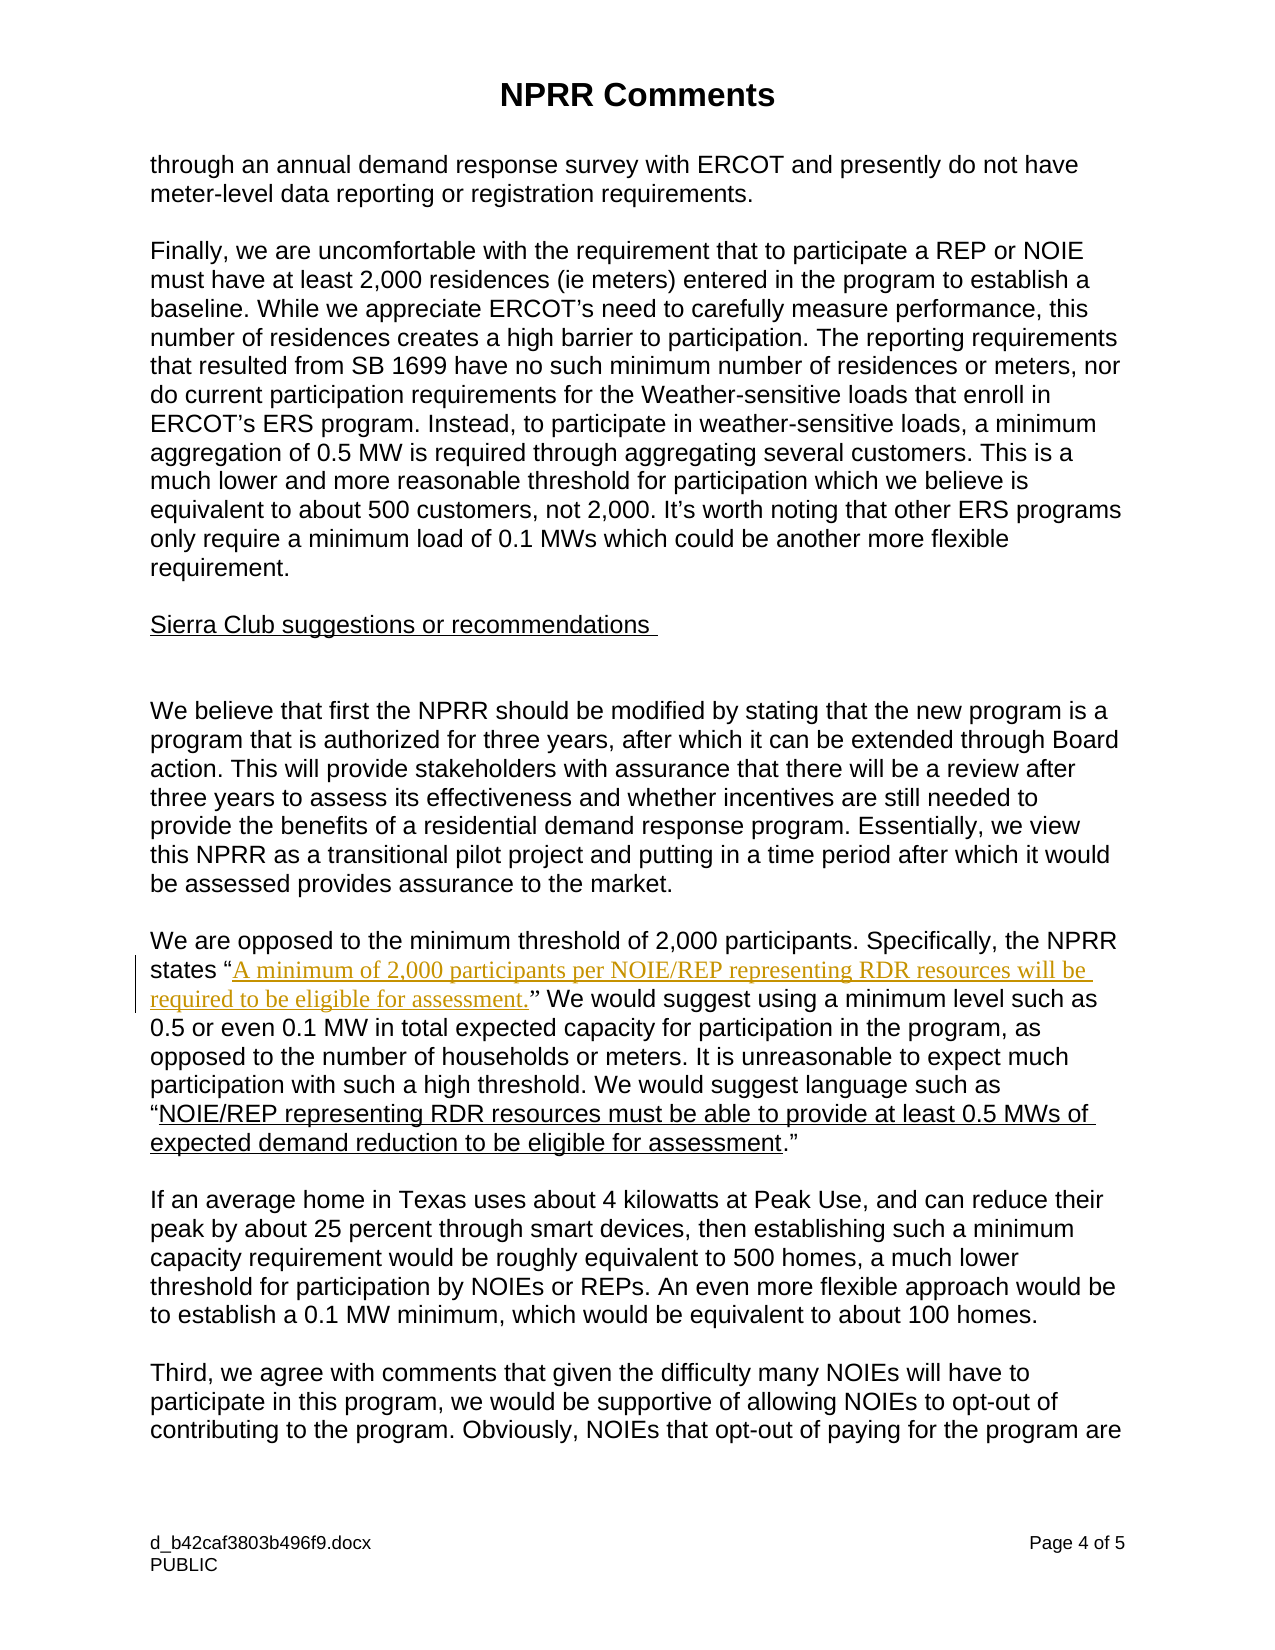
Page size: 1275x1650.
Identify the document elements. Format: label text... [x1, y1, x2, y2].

text We believe that first the NPRR should be modified by stating that the new program is a program that is authorized for three years, after which it can be extended through Board action. This will provide stakeholders with assurance that there will be a review after three years to assess its effectiveness and whether incentives are still needed to provide the benefits of a residential demand response program. Essentially, we view this NPRR as a transitional pilot project and putting in a time period after which it would be assessed provides assurance to the market. [150, 696, 1125, 897]
text Finally, we are uncomfortable with the requirement that to participate a REP or NOIE must have at least 2,000 residences (ie meters) entered in the program to establish a baseline. While we appreciate ERCOT’s need to carefully measure performance, this number of residences creates a high barrier to participation. The reporting requirements that resulted from SB 1699 have no such minimum number of residences or meters, nor do current participation requirements for the Weather-sensitive loads that enroll in ERCOT’s ERS program. Instead, to participate in weather-sensitive loads, a minimum aggregation of 0.5 MW is required through aggregating several customers. This is a much lower and more reasonable threshold for participation which we believe is equivalent to about 500 customers, not 2,000. It’s worth noting that other ERS programs only require a minimum load of 0.1 MWs which could be another more flexible requirement. [150, 236, 1125, 581]
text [150, 1358, 1125, 1444]
text Sierra Club suggestions or recommendations [150, 610, 1125, 639]
text If an average home in Texas uses about 4 kilowatts at Peak Use, and can reduce their peak by about 25 percent through smart devices, then establishing such a minimum capacity requirement would be roughly equivalent to 500 homes, a much lower threshold for participation by NOIEs or REPs. An even more flexible approach would be to establish a 0.1 MW minimum, which would be equivalent to about 100 homes. [150, 1185, 1125, 1329]
text We are opposed to the minimum threshold of 2,000 participants. Specifically, the NPRR states “” We would suggest using a minimum level such as 0.5 or even 0.1 MW in total expected capacity for participation in the program, as opposed to the number of households or meters. It is unreasonable to expect much participation with such a high threshold. We would suggest language such as “NOIE/REP representing RDR resources must be able to provide at least 0.5 MWs of expected demand reduction to be eligible for assessment.” [150, 926, 1125, 1156]
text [150, 150, 1125, 207]
